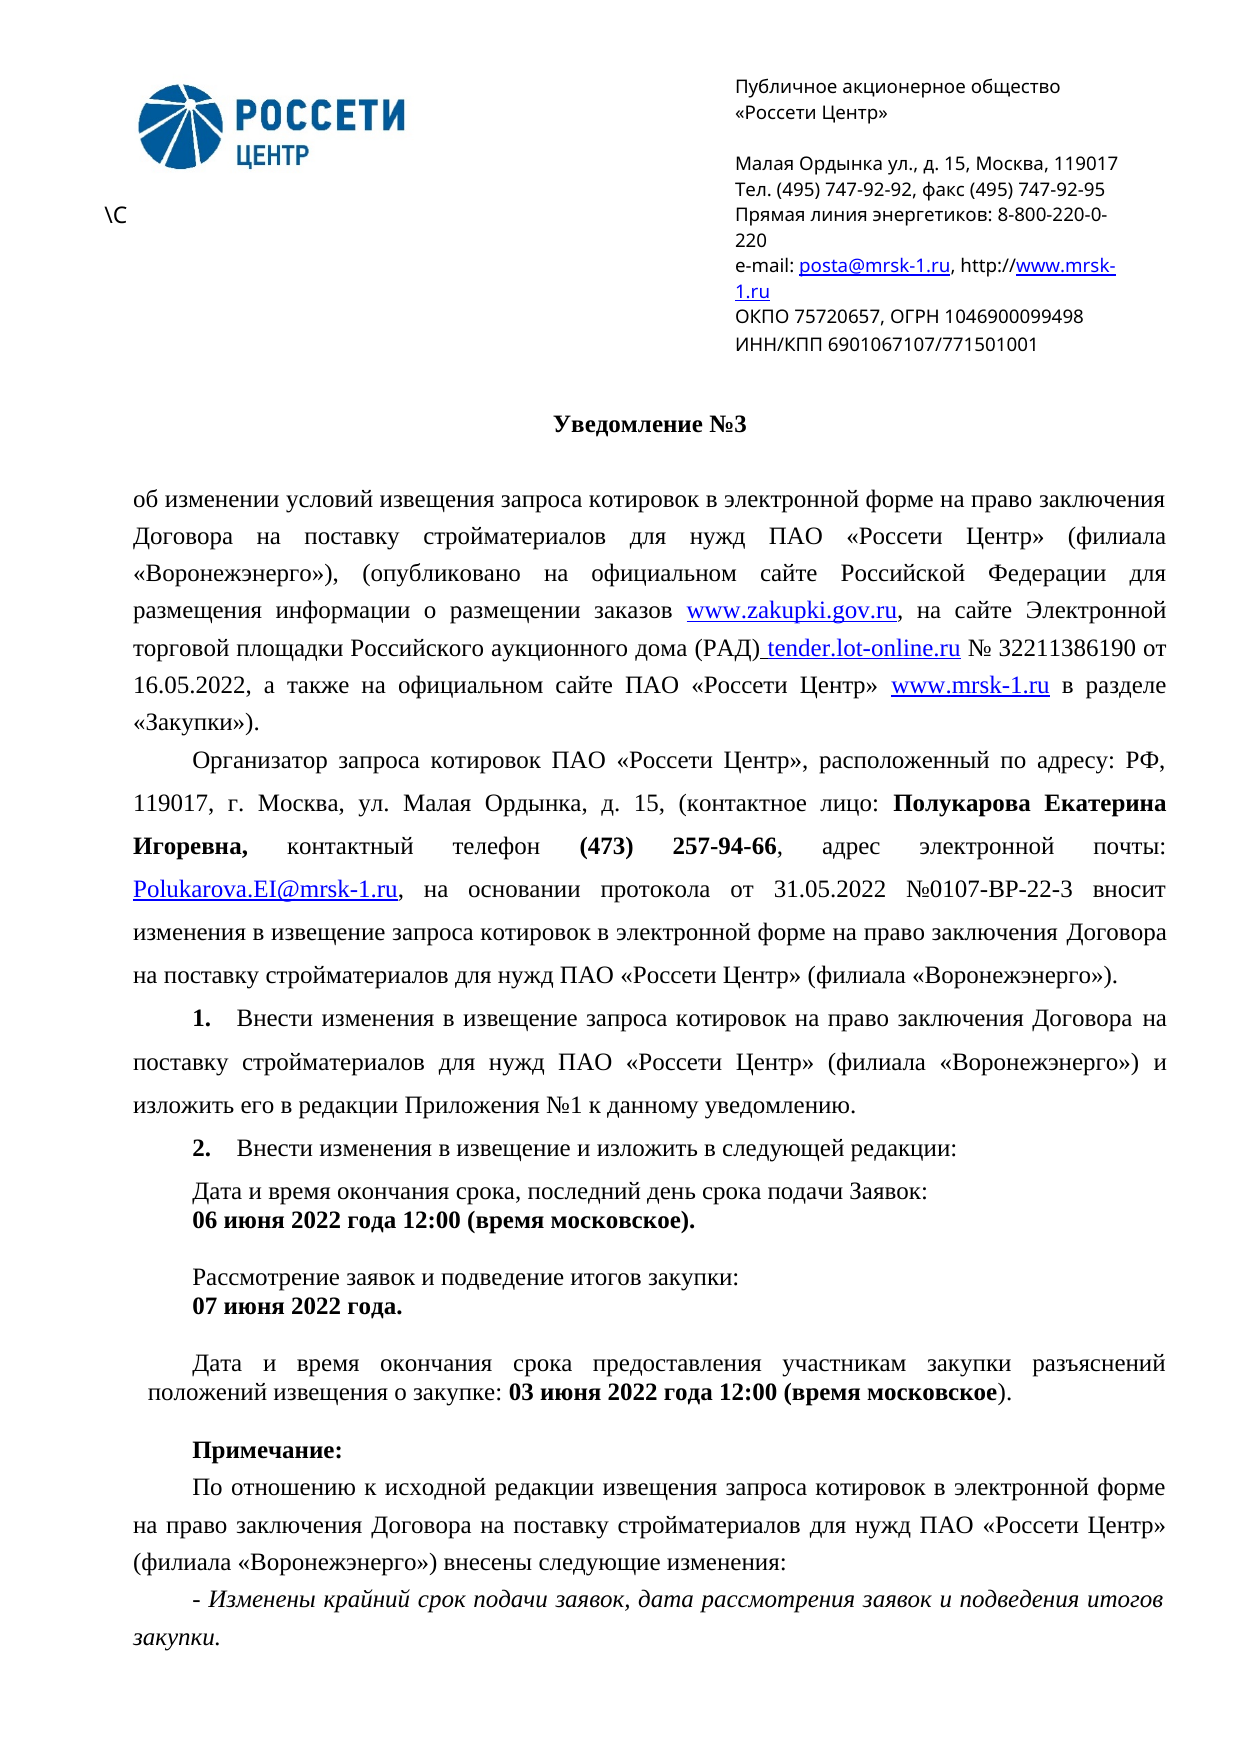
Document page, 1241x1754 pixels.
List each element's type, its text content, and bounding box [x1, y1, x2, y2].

list Внести изменения в извещение запроса котировок на право заключения Договора на поставку стройматериалов для нужд ПАО «Россети Центр» (филиала «Воронежэнерго») и изложить его в редакции Приложения №1 к данному уведомлению. [133, 1003, 1167, 1118]
text - Изменены крайний срок подачи заявок, дата рассмотрения заявок и подведения итогов закупки. [133, 1584, 1167, 1650]
text По отношению к исходной редакции извещения запроса котировок в электронной форме на право заключения Договора на поставку стройматериалов для нужд ПАО «Россети Центр» (филиала «Воронежэнерго») внесены следующие изменения: [133, 1472, 1167, 1576]
list Внести изменения в извещение и изложить в следующей редакции: [133, 1133, 1167, 1162]
text об изменении условий извещения запроса котировок в электронной форме на право заключения Договора на поставку стройматериалов для нужд ПАО «Россети Центр» (филиала «Воронежэнерго»), (опубликовано на официальном сайте Российской Федерации для размещения информации о размещении заказов www.zakupki.gov.ru, на сайте Электронной торговой площадки Российского аукционного дома (РАД) tender.lot-online.ru № 32211386190 от 16.05.2022, а также на официальном сайте ПАО «Россети Центр» www.mrsk-1.ru в разделе «Закупки»). [133, 484, 1167, 736]
list Организатор запроса котировок ПАО «Россети Центр», расположенный по адресу: РФ, 119017, г. Москва, ул. Малая Ордынка, д. 15, (контактное лицо: Полукарова Екатерина Игоревна, контактный телефон (473) 257-94-66, адрес электронной почты: Polukarova.EI@mrsk-1.ru, на основании протокола от 31.05.2022 №0107-ВР-22-3 вносит изменения в извещение запроса котировок в электронной форме на право заключения Договора на поставку стройматериалов для нужд ПАО «Россети Центр» (филиала «Воронежэнерго»). [133, 745, 1167, 989]
list Примечание: [133, 1435, 1167, 1464]
text Дата и время окончания срока предоставления участникам закупки разъяснений положений извещения о закупке: 03 июня 2022 года 12:00 (время московское). [148, 1348, 1167, 1406]
text Уведомление №3 [133, 409, 1167, 438]
table_header Публичное акционерное общество «Россети Центр» Малая Ордынка ул., д. 15, Москва, 119017 Тел. (495) 747-92-92, факс (495) 747-92-95 Прямая линия энергетиков: 8-800-220-0-220 e-mail: posta@mrsk-1.ru, http://www.mrsk-1.ru ОКПО 75720657, ОГРН 1046900099498 ИНН/КПП 6901067107/771501001 [724, 74, 1137, 357]
text 06 июня 2022 года 12:00 (время московское). [133, 1205, 1167, 1233]
text Рассмотрение заявок и подведение итогов закупки: [133, 1262, 1167, 1291]
text 07 июня 2022 года. [133, 1291, 1167, 1320]
table_header \С [133, 74, 723, 357]
text Дата и время окончания срока, последний день срока подачи Заявок: [133, 1176, 1167, 1205]
